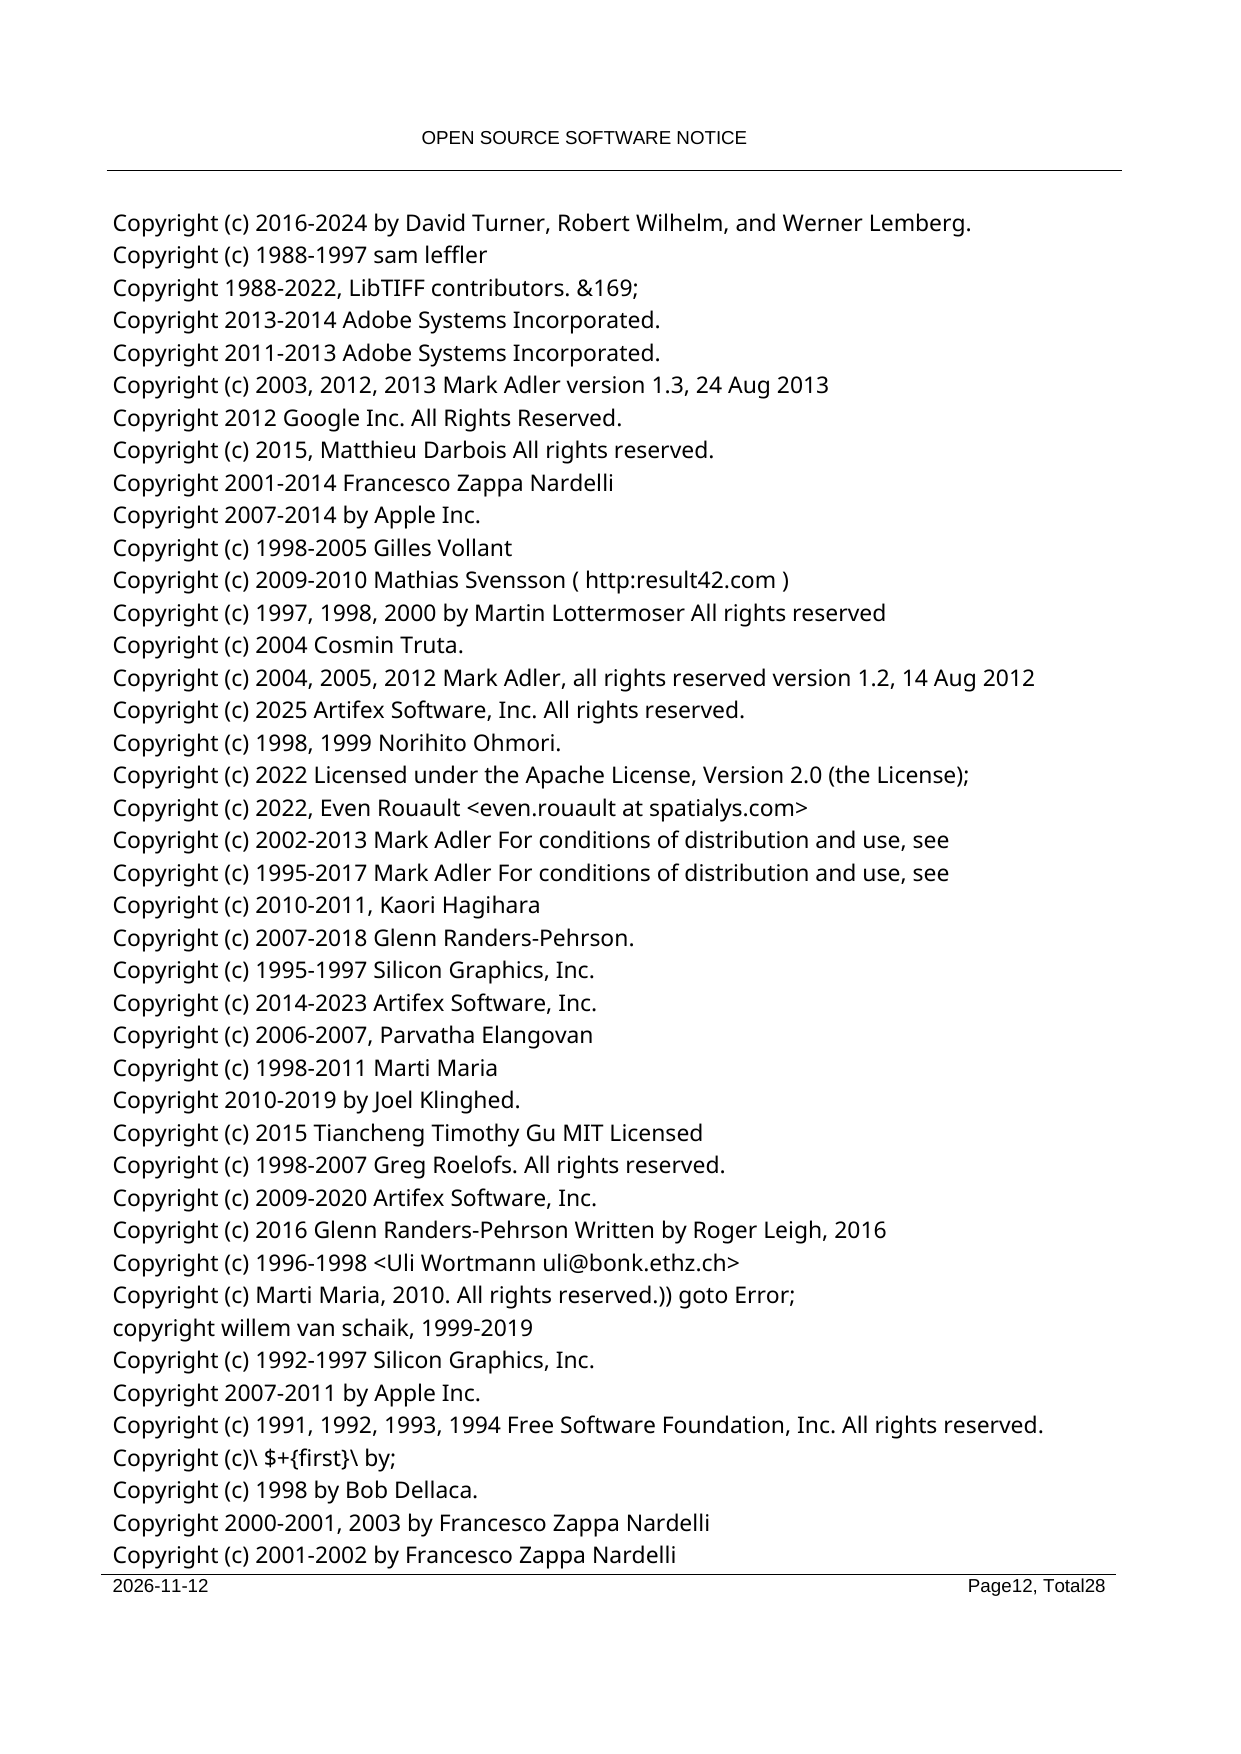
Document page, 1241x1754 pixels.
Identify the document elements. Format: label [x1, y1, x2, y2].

text [112, 206, 1128, 1571]
